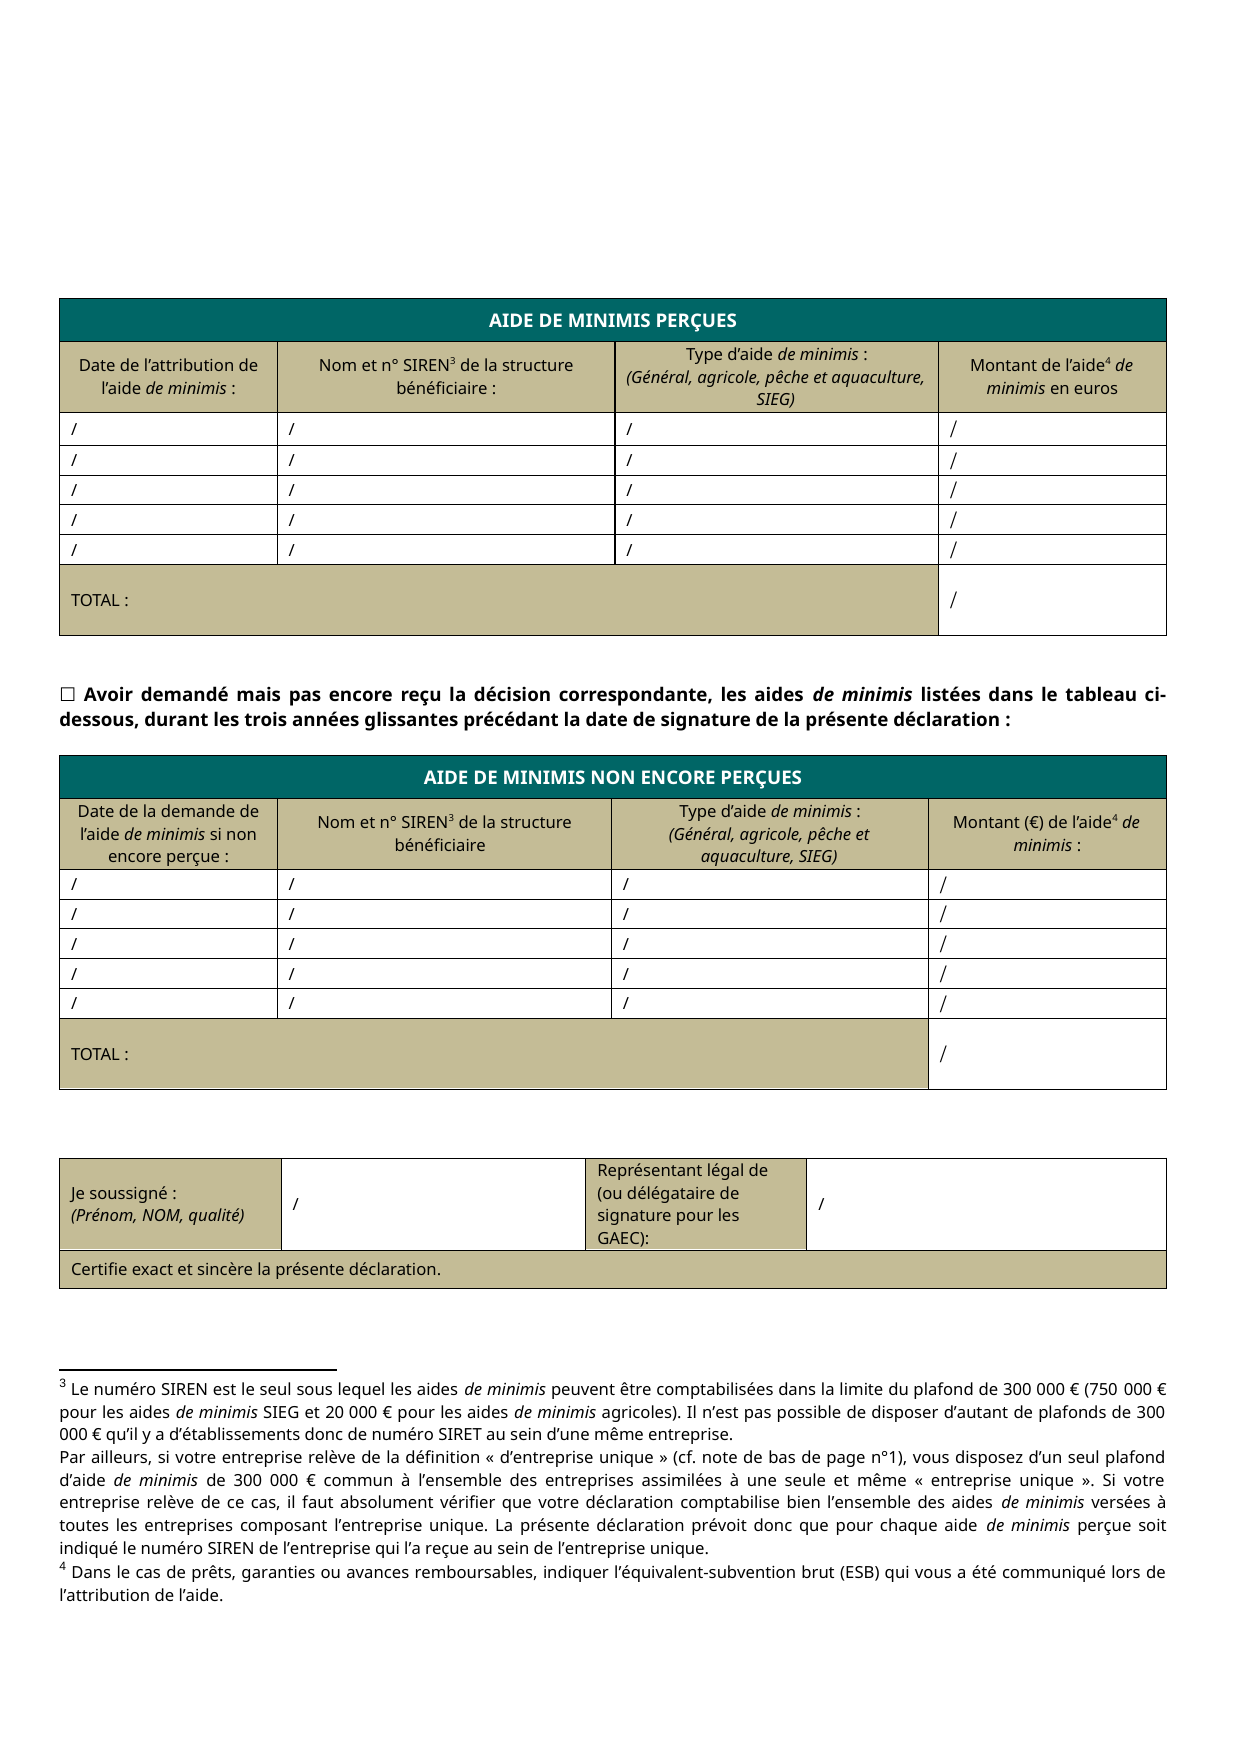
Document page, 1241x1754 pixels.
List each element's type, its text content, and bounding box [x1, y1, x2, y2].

table_header Aide de minimis non encore perçues [60, 756, 1166, 798]
table_cell Montant (€) de l’aide4 de minimis : [929, 799, 1166, 869]
table_cell Date de la demande de l’aide de minimis si non encore perçue : [60, 799, 277, 869]
table_header Je soussigné : (Prénom, NOM, qualité) [60, 1159, 281, 1249]
table_header Représentant légal de (ou délégataire de signature pour les GAEC): [586, 1159, 806, 1249]
table_cell TOTAL : [60, 1019, 928, 1088]
table_cell Montant de l’aide de minimis en euros [939, 342, 1166, 412]
table_cell Type d’aide de minimis : (Général, agricole, pêche et aquaculture, SIEG) [612, 799, 928, 869]
table_cell TOTAL : [60, 565, 938, 635]
table_cell Certifie exact et sincère la présente déclaration. [60, 1251, 1166, 1288]
table_header Aide de minimis perçues [60, 299, 1166, 341]
table_cell Date de l’attribution de l’aide de minimis : [60, 342, 277, 412]
table_cell Type d’aide de minimis : (Général, agricole, pêche et aquaculture, SIEG) [616, 342, 938, 412]
table_cell Nom et n° SIREN3 de la structure bénéficiaire [278, 799, 611, 869]
text Avoir demandé mais pas encore reçu la décision correspondante, les aides de minimis listées dans le tableau ci-dessous, durant les trois années glissantes précédant la date de signature de la présente déclaration : [59, 681, 1167, 732]
table_cell Nom et n° SIREN de la structure bénéficiaire : [278, 342, 614, 412]
